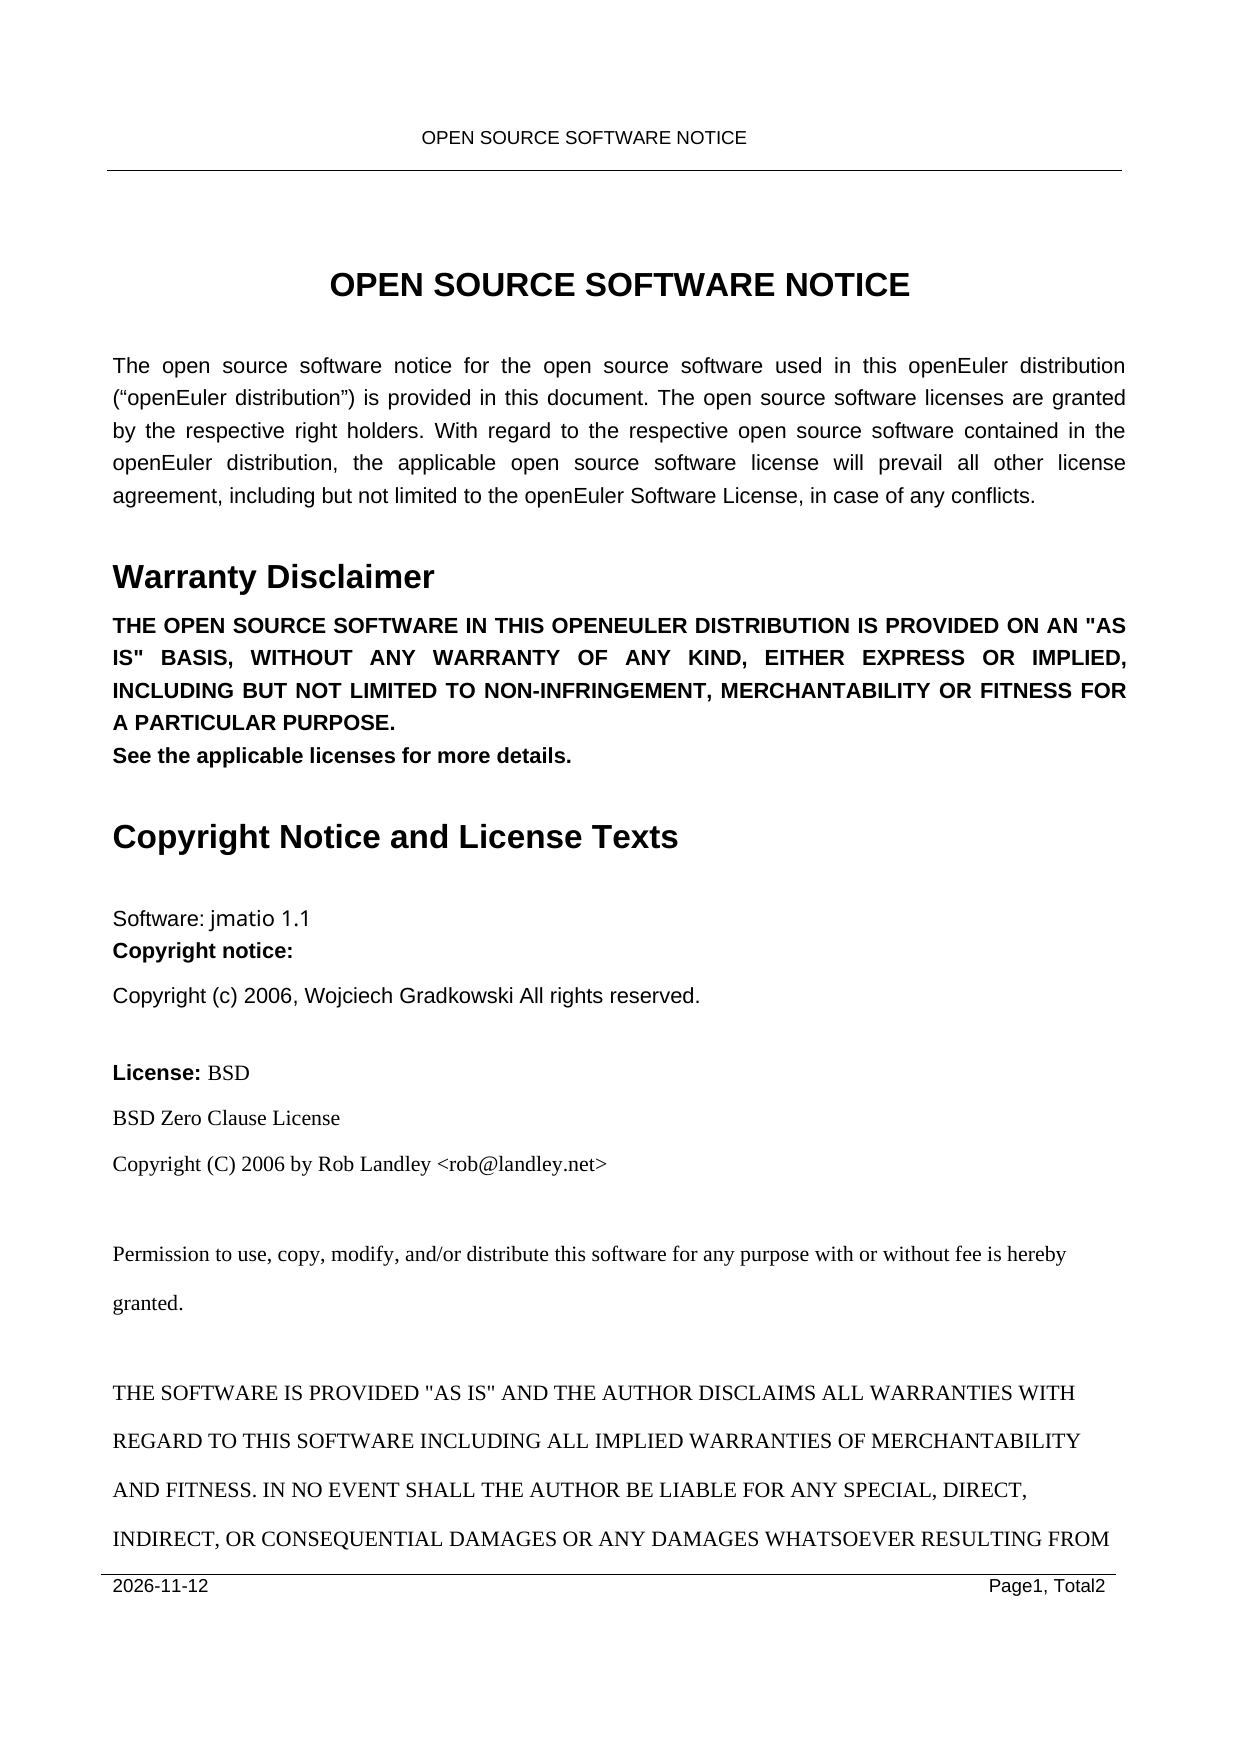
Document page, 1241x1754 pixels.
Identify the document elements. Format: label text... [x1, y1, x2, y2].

text Software: jmatio 1.1 [112, 901, 1128, 934]
text Permission to use, copy, modify, and/or distribute this software for any purpose with or without fee is hereby granted. [112, 1237, 1128, 1318]
text OPEN SOURCE SOFTWARE NOTICE [112, 251, 1128, 316]
text Warranty Disclaimer [112, 544, 1128, 609]
text Copyright (c) 2006, Wojciech Gradkowski All rights reserved. [112, 979, 1128, 1012]
text Copyright Notice and License Texts [112, 804, 1128, 869]
text The open source software notice for the open source software used in this openEuler distribution (“openEuler distribution”) is provided in this document. The open source software licenses are granted by the respective right holders. With regard to the respective open source software contained in the openEuler distribution, the applicable open source software license will prevail all other license agreement, including but not limited to the openEuler Software License, in case of any conflicts. [112, 349, 1128, 511]
text BSD Zero Clause License [112, 1102, 1128, 1134]
text Copyright notice: [112, 934, 1128, 966]
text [112, 1376, 1128, 1555]
text Copyright (C) 2006 by Rob Landley <rob@landley.net> [112, 1147, 1128, 1179]
text THE OPEN SOURCE SOFTWARE IN THIS OPENEULER DISTRIBUTION IS PROVIDED ON AN "AS IS" BASIS, WITHOUT ANY WARRANTY OF ANY KIND, EITHER EXPRESS OR IMPLIED, INCLUDING BUT NOT LIMITED TO NON-INFRINGEMENT, MERCHANTABILITY OR FITNESS FOR A PARTICULAR PURPOSE. See the applicable licenses for more details. [112, 609, 1128, 771]
text License: BSD [112, 1057, 1128, 1089]
